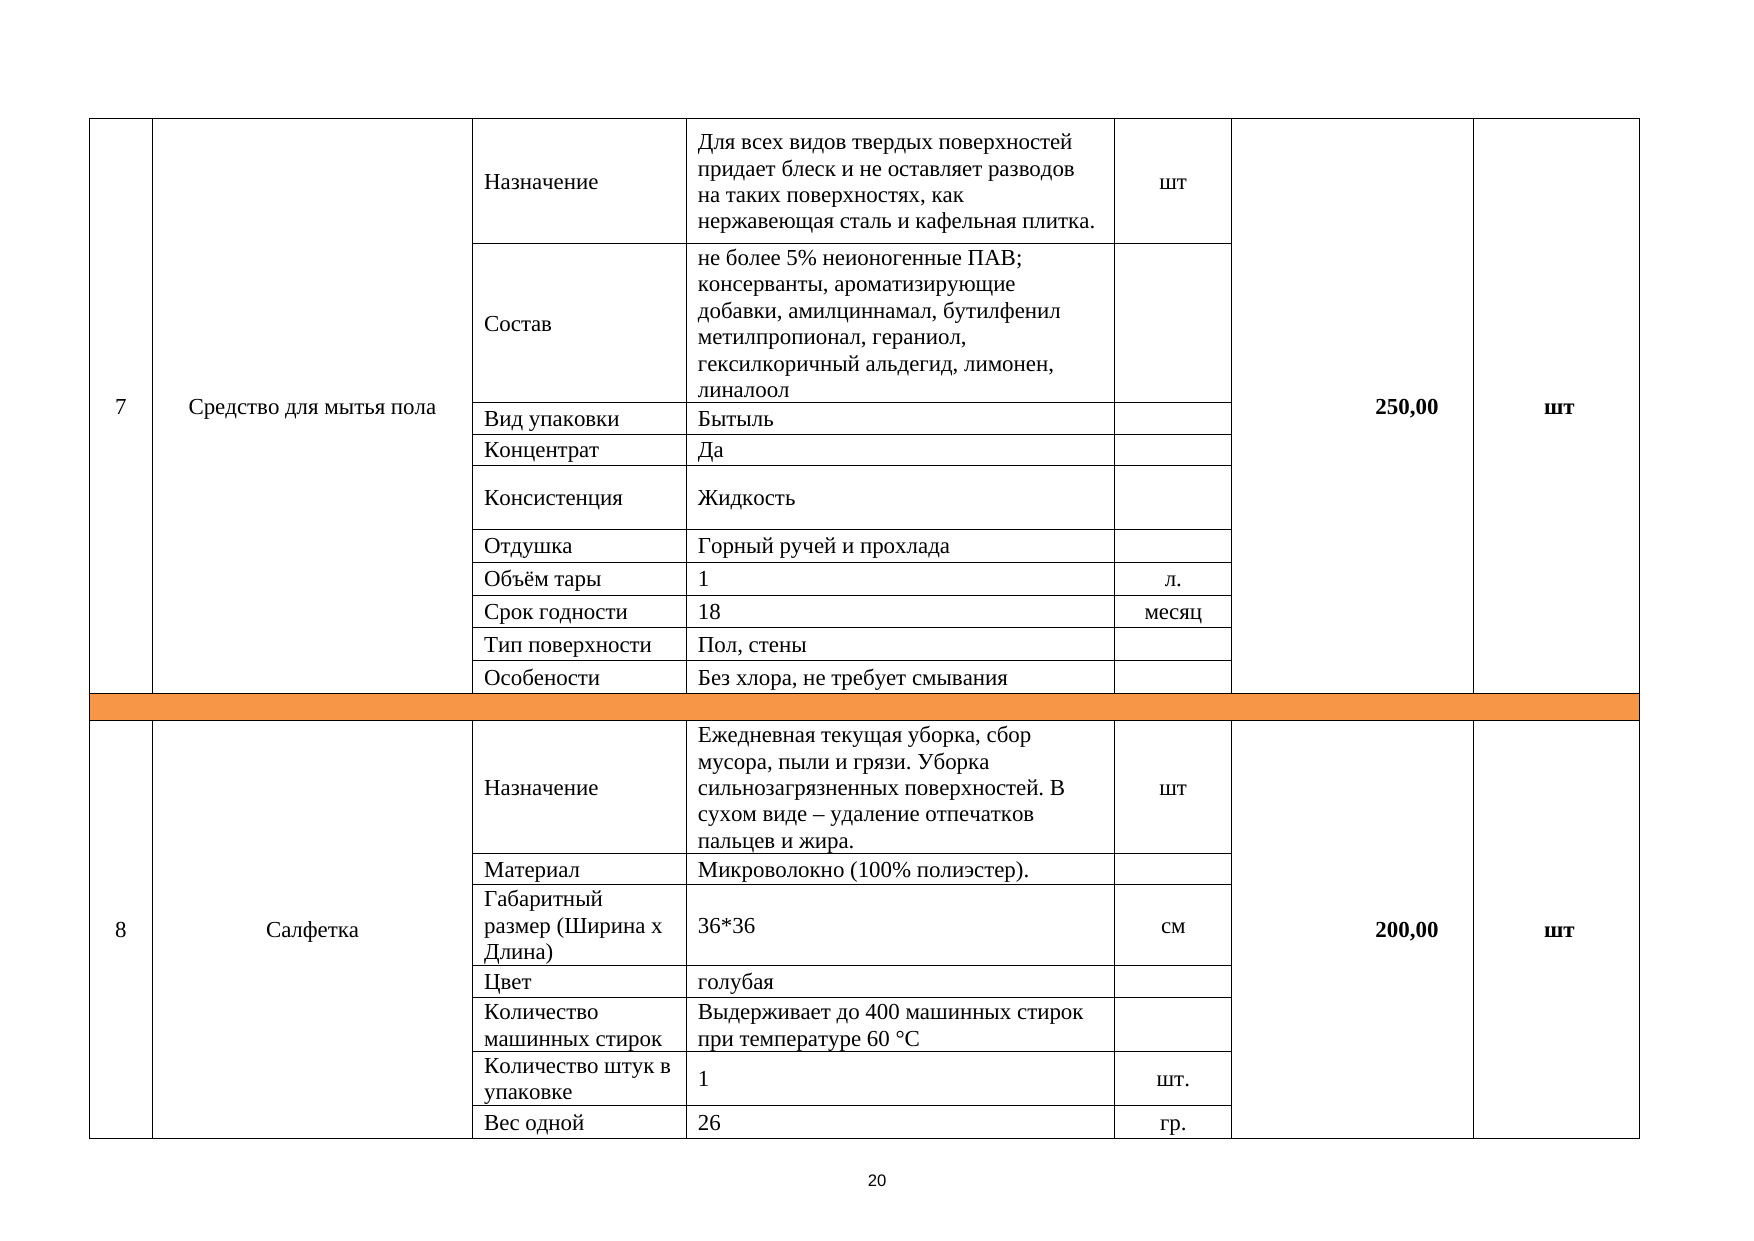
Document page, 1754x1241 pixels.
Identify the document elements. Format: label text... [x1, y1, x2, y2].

table_cell Пол, стены [687, 628, 1114, 660]
table_cell Консистенция [473, 466, 686, 529]
table_cell Отдушка [473, 530, 686, 562]
table_cell [1115, 998, 1231, 1051]
table_cell шт [1474, 119, 1639, 693]
table_cell см [1115, 885, 1231, 964]
table_cell шт [1115, 119, 1231, 243]
table_cell Состав [473, 244, 686, 402]
table_cell Срок годности [473, 596, 686, 627]
table_cell шт [1474, 721, 1639, 1138]
table_cell [1115, 466, 1231, 529]
table_cell Да [687, 435, 1114, 465]
table_cell Тип поверхности [473, 628, 686, 660]
table_cell шт [1115, 721, 1231, 853]
table_cell 18 [687, 596, 1114, 627]
table_cell 1 [687, 563, 1114, 594]
table_cell [1115, 403, 1231, 433]
table_cell [1115, 530, 1231, 562]
table_cell [1115, 244, 1231, 402]
table_cell 250,00 [1232, 119, 1473, 693]
table_cell Материал [473, 854, 686, 884]
table_cell Назначение [473, 721, 686, 853]
table_cell Количество машинных стирок [473, 998, 686, 1051]
table_cell Для всех видов твердых поверхностей придает блеск и не оставляет разводов на таких поверхностях, как нержавеющая сталь и кафельная плитка. [687, 119, 1114, 243]
table_cell [1115, 966, 1231, 997]
table_cell голубая [687, 966, 1114, 997]
table_cell Вес одной салфетки [473, 1106, 686, 1138]
table_cell Бытыль [687, 403, 1114, 433]
table_cell 7 [90, 119, 152, 693]
table_cell [90, 694, 1639, 720]
table_cell Микроволокно (100% полиэстер). [687, 854, 1114, 884]
table_cell не более 5% неионогенные ПАВ; консерванты, ароматизирующие добавки, амилциннамал, бутилфенил метилпропионал, гераниол, гексилкоричный альдегид, лимонен, линалоол [687, 244, 1114, 402]
table_cell Количество штук в упаковке [473, 1052, 686, 1105]
table_cell Особености [473, 661, 686, 693]
table_cell 1 [687, 1052, 1114, 1105]
table_cell [1115, 628, 1231, 660]
table_cell 200,00 [1232, 721, 1473, 1138]
table_cell 26 [687, 1106, 1114, 1138]
table_cell 36*36 [687, 885, 1114, 964]
table_cell [1115, 661, 1231, 693]
table_cell Вид упаковки [473, 403, 686, 433]
table_cell [1115, 435, 1231, 465]
table_cell Жидкость [687, 466, 1114, 529]
table_cell 8 [90, 721, 152, 1138]
table_cell Цвет [473, 966, 686, 997]
table_cell Ежедневная текущая уборка, сбор мусора, пыли и грязи. Уборка сильнозагрязненных поверхностей. В сухом виде – удаление отпечатков пальцев и жира. [687, 721, 1114, 853]
table_cell Средство для мытья пола [153, 119, 472, 693]
table_cell Объём тары [473, 563, 686, 594]
table_cell Без хлора, не требует смывания [687, 661, 1114, 693]
table_cell Выдерживает до 400 машинных стирок при температуре 60 °C [687, 998, 1114, 1051]
table_cell Назначение [473, 119, 686, 243]
table_cell [1115, 854, 1231, 884]
table_cell месяц [1115, 596, 1231, 627]
table_cell гр. [1115, 1106, 1231, 1138]
table_cell Горный ручей и прохлада [687, 530, 1114, 562]
table_cell Концентрат [473, 435, 686, 465]
table_cell Габаритный размер (Ширина х Длина) [473, 885, 686, 964]
table_cell шт. [1115, 1052, 1231, 1105]
table_cell л. [1115, 563, 1231, 594]
table_cell Салфетка [153, 721, 472, 1138]
